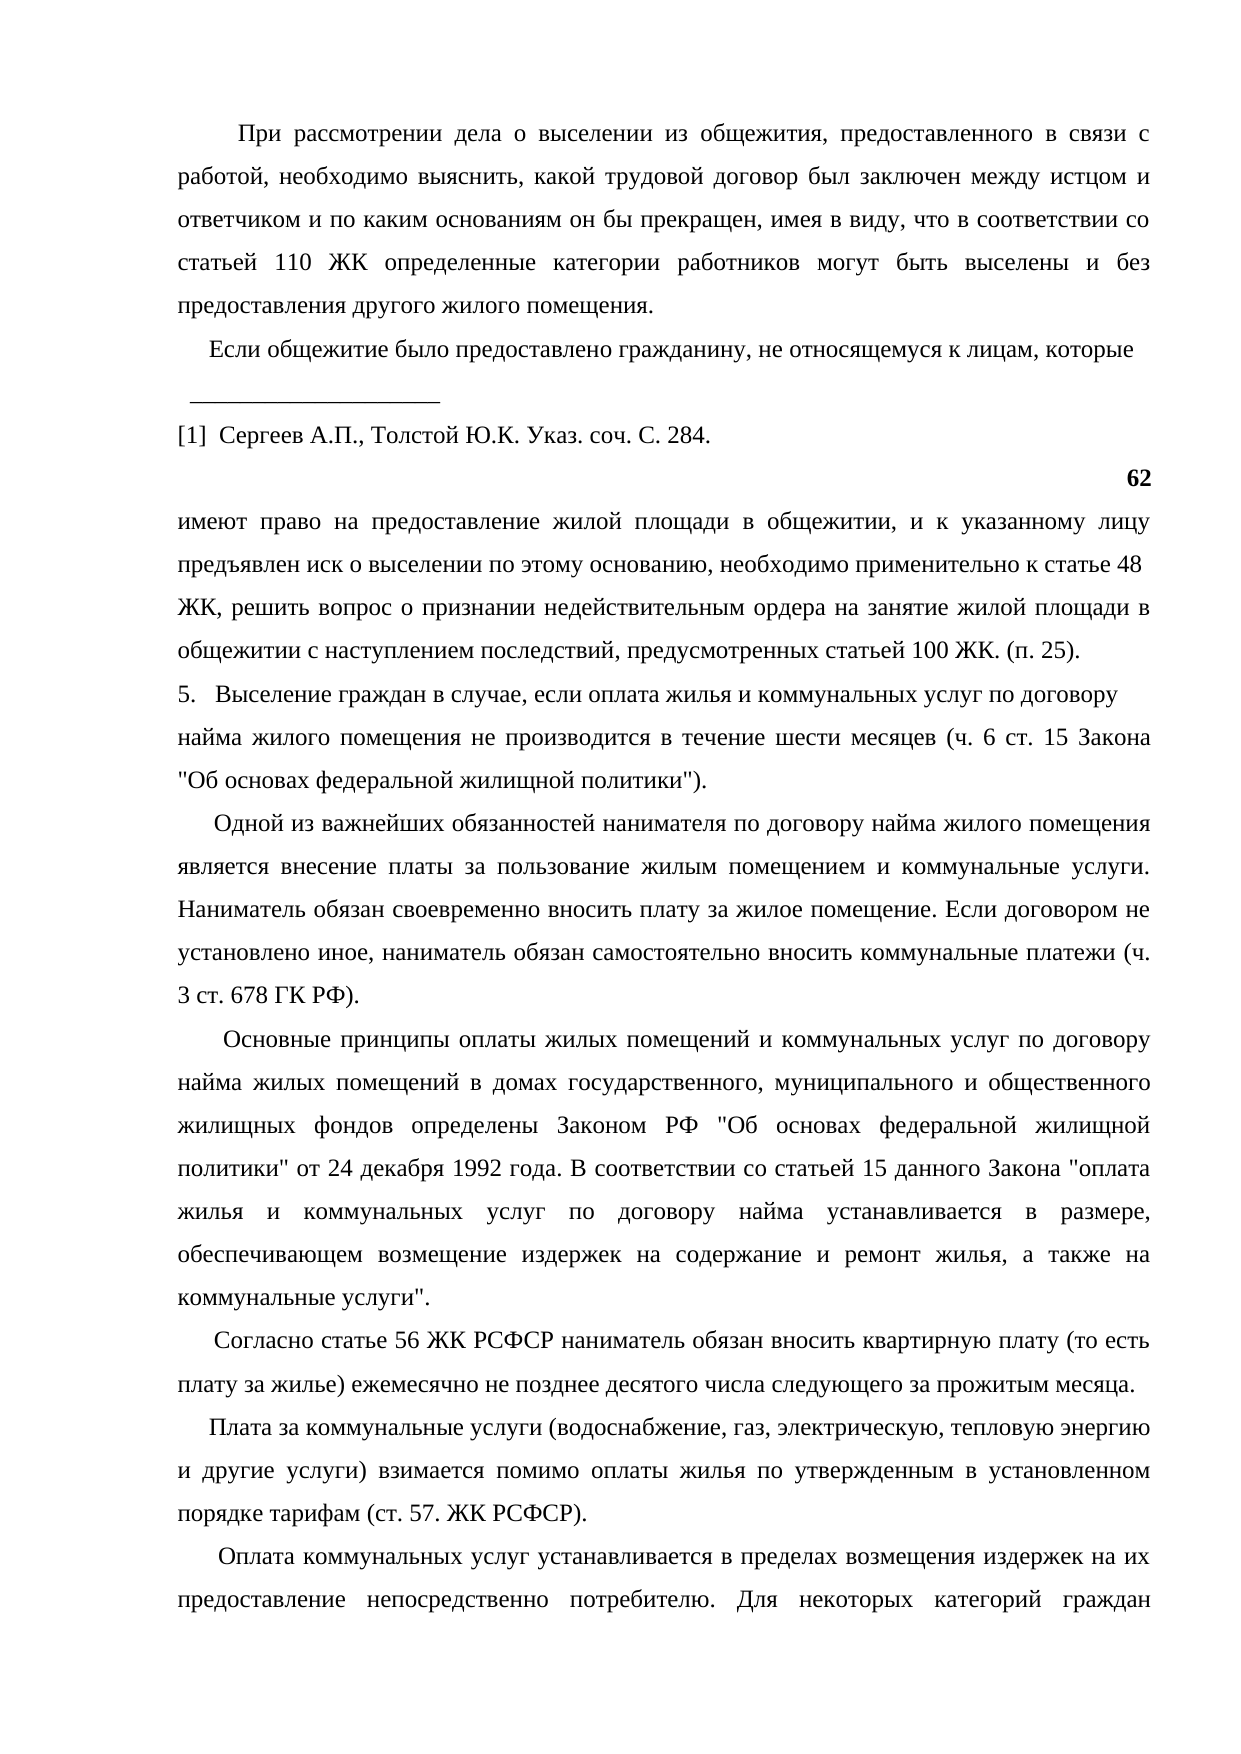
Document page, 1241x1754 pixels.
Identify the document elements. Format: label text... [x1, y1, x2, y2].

text найма жилого помещения не производится в течение шести месяцев (ч. 6 ст. 15 Закона "Об основах федеральной жилищной политики"). [177, 722, 1152, 794]
text Одной из важнейших обязанностей нанимателя по договору найма жилого помещения является внесение платы за пользование жилым помещением и коммунальные услуги. Наниматель обязан своевременно вносить плату за жилое помещение. Если договором не установлено иное, наниматель обязан самостоятельно вносить коммунальные платежи (ч. 3 ст. 678 ГК РФ). [177, 808, 1152, 1009]
text Плата за коммунальные услуги (водоснабжение, газ, электрическую, тепловую энергию и другие услуги) взимается помимо оплаты жилья по утвержденным в установленном порядке тарифам (ст. 57. ЖК РСФСР). [177, 1412, 1152, 1527]
text имеют право на предоставление жилой площади в общежитии, и к указанному лицу предъявлен иск о выселении по этому основанию, необходимо применительно к статье 48 [177, 506, 1152, 578]
text ЖК, решить вопрос о признании недействительным ордера на занятие жилой площади в общежитии с наступлением последствий, предусмотренных статьей 100 ЖК. (п. 25). [177, 592, 1152, 664]
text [177, 1541, 1152, 1613]
text Если общежитие было предоставлено гражданину, не относящемуся к лицам, которые [177, 334, 1152, 362]
text 62 [177, 463, 1152, 492]
list Выселение граждан в случае, если оплата жилья и коммунальных услуг по договору [177, 679, 1152, 707]
text ____________________ [177, 377, 1152, 406]
text [1] Сергеев А.П., Толстой Ю.К. Указ. соч. С. 284. [177, 420, 1152, 449]
text Основные принципы оплаты жилых помещений и коммунальных услуг по договору найма жилых помещений в домах государственного, муниципального и общественного жилищных фондов определены Законом РФ "Об основах федеральной жилищной политики" от 24 декабря 1992 года. В соответствии со статьей 15 данного Закона "оплата жилья и коммунальных услуг по договору найма устанавливается в размере, обеспечивающем возмещение издержек на содержание и ремонт жилья, а также на коммунальные услуги". [177, 1024, 1152, 1311]
text Согласно статье 56 ЖК РСФСР наниматель обязан вносить квартирную плату (то есть плату за жилье) ежемесячно не позднее десятого числа следующего за прожитым месяца. [177, 1326, 1152, 1397]
text При рассмотрении дела о выселении из общежития, предоставленного в связи с работой, необходимо выяснить, какой трудовой договор был заключен между истцом и ответчиком и по каким основаниям он бы прекращен, имея в виду, что в соответствии со статьей 110 ЖК определенные категории работников могут быть выселены и без предоставления другого жилого помещения. [177, 118, 1152, 319]
